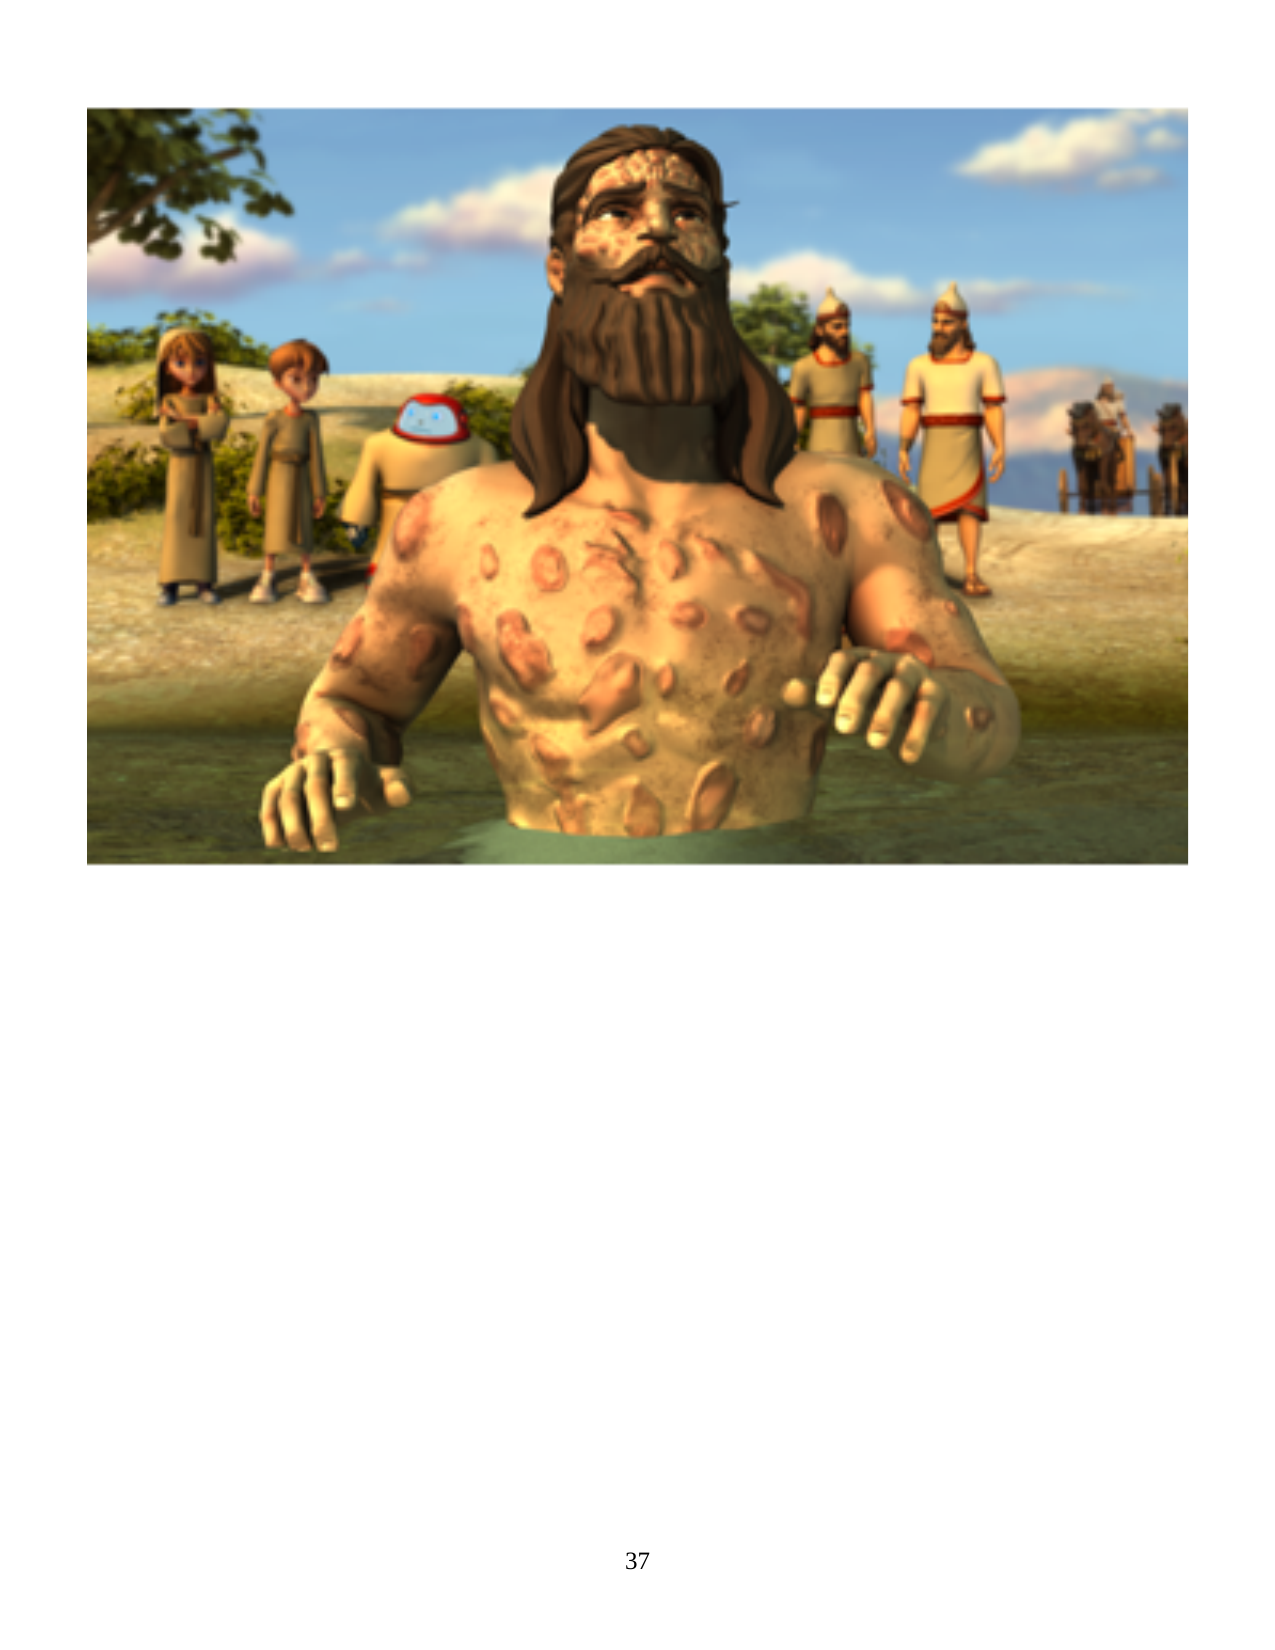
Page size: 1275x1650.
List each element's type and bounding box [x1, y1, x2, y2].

picture [87, 103, 1189, 872]
